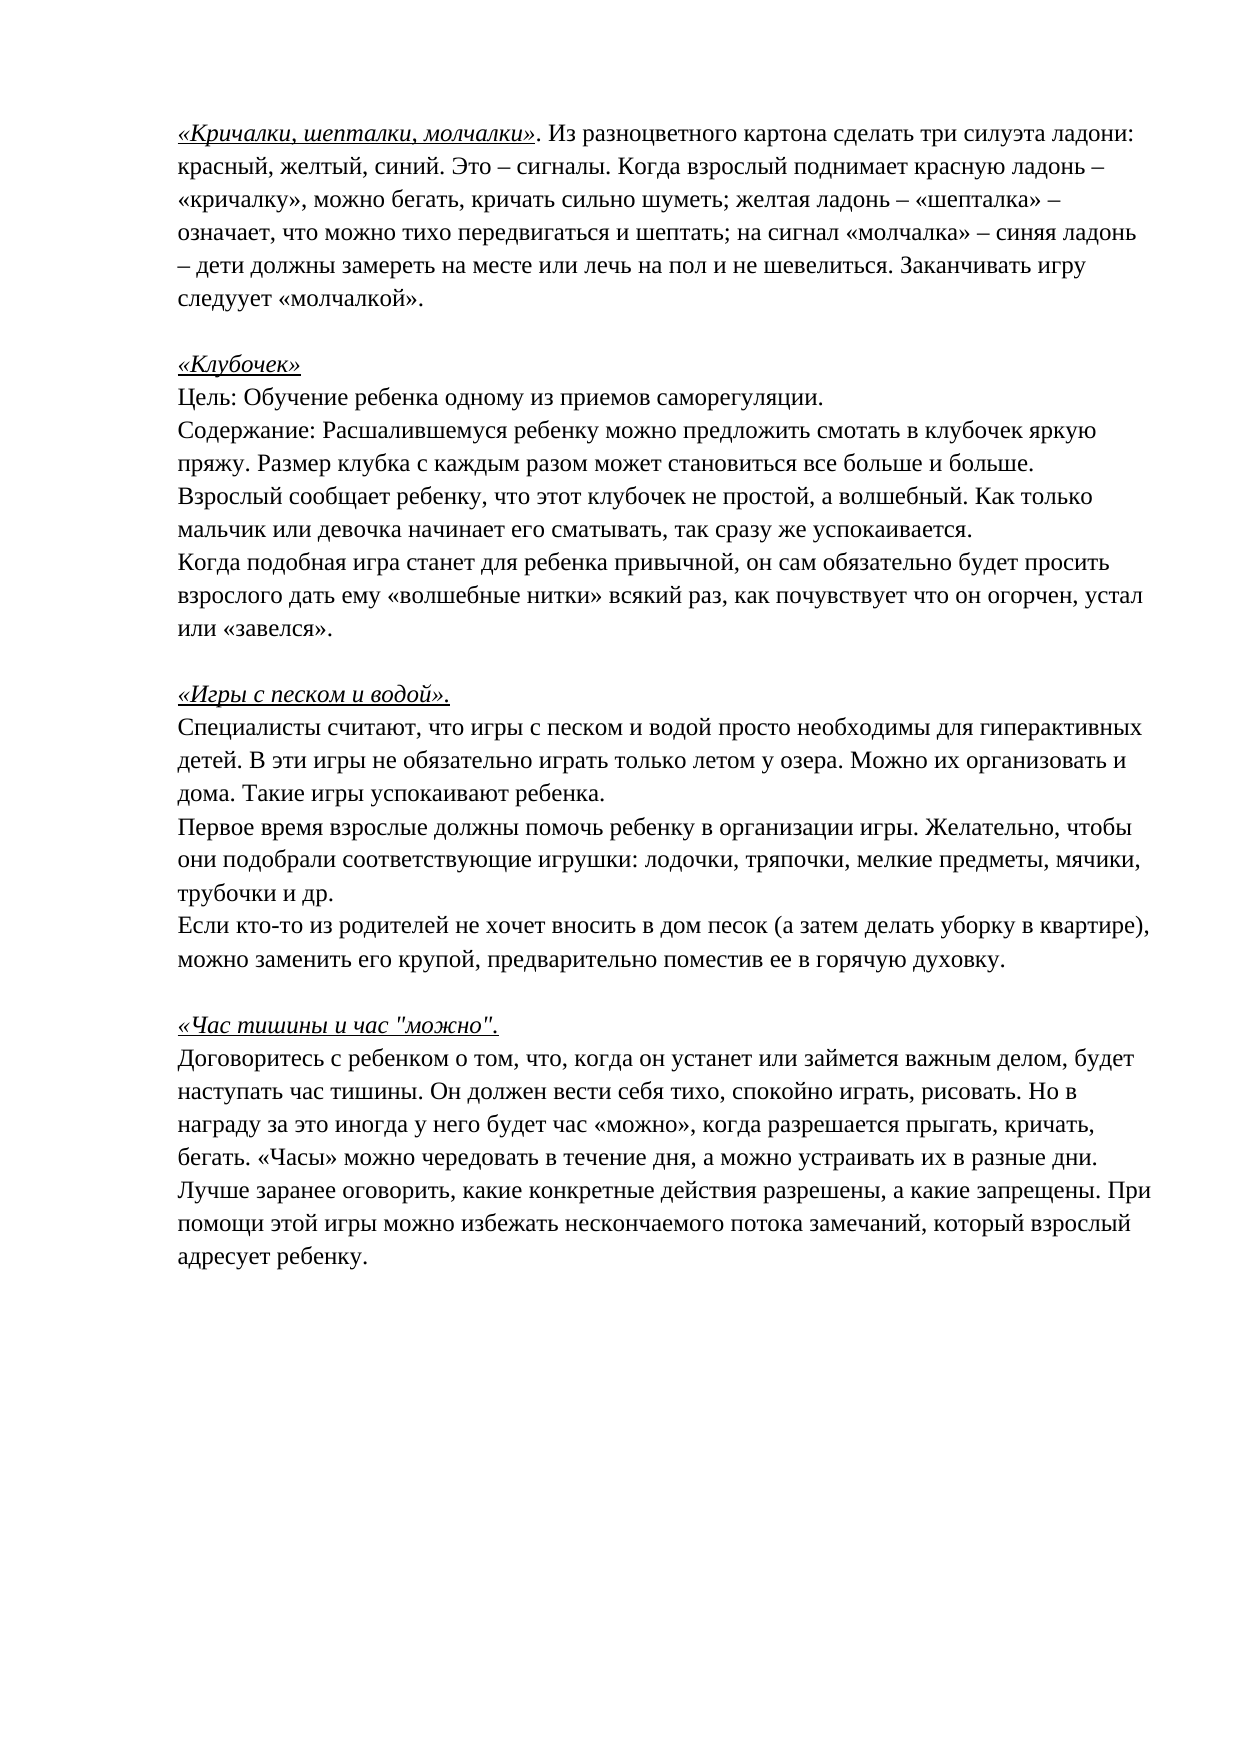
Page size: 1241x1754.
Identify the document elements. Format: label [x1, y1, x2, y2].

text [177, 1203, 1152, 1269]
text [177, 118, 1152, 1175]
